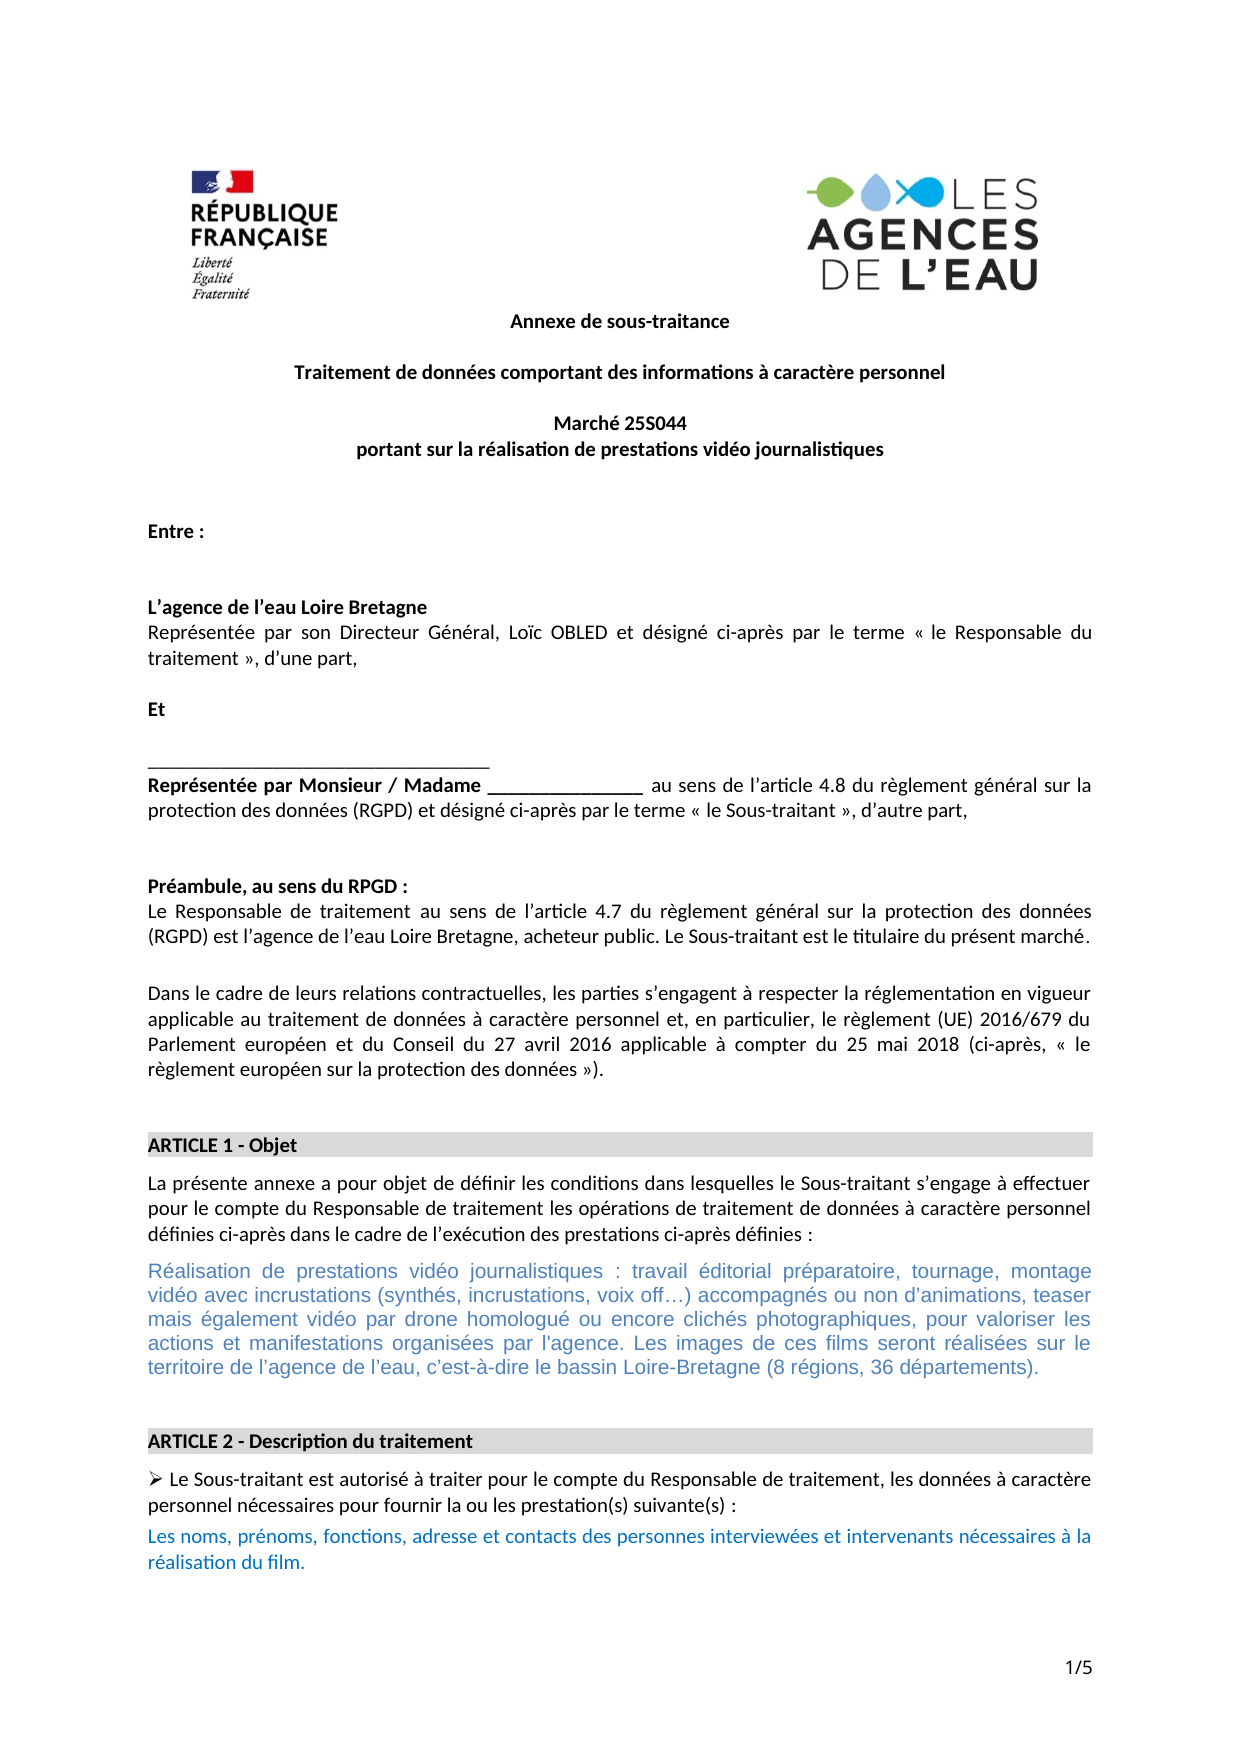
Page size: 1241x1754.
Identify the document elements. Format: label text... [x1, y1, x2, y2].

text La présente annexe a pour objet de définir les conditions dans lesquelles le Sous-traitant s’engage à effectuer pour le compte du Responsable de traitement les opérations de traitement de données à caractère personnel définies ci-après dans le cadre de l’exécution des prestations ci-après définies : [148, 1170, 1093, 1246]
text Et [148, 696, 1093, 721]
text Le Sous-traitant est autorisé à traiter pour le compte du Responsable de traitement, les données à caractère personnel nécessaires pour fournir la ou les prestation(s) suivante(s) : [148, 1466, 1093, 1517]
text Réalisation de prestations vidéo journalistiques : travail éditorial préparatoire, tournage, montage vidéo avec incrustations (synthés, incrustations, voix off…) accompagnés ou non d’animations, teaser mais également vidéo par drone homologué ou encore clichés photographiques, pour valoriser les actions et manifestations organisées par l'agence. Les images de ces films seront réalisées sur le territoire de l’agence de l’eau, c’est-à-dire le bassin Loire-Bretagne (8 régions, 36 départements). [148, 1259, 1093, 1378]
text Préambule, au sens du RPGD : [148, 873, 1093, 898]
picture [147, 147, 1093, 309]
text Marché 25S044 [148, 410, 1093, 436]
text Les noms, prénoms, fonctions, adresse et contacts des personnes interviewées et intervenants nécessaires à la réalisation du film. [148, 1523, 1093, 1574]
subtitle ARTICLE 1 - Objet [148, 1132, 1093, 1157]
text _________________________________ [148, 747, 1093, 772]
text L’agence de l’eau Loire Bretagne [148, 594, 1093, 619]
text Dans le cadre de leurs relations contractuelles, les parties s’engagent à respecter la réglementation en vigueur applicable au traitement de données à caractère personnel et, en particulier, le règlement (UE) 2016/679 du Parlement européen et du Conseil du 27 avril 2016 applicable à compter du 25 mai 2018 (ci-après, « le règlement européen sur la protection des données »). [148, 980, 1093, 1082]
text Représentée par son Directeur Général, Loïc OBLED et désigné ci-après par le terme « le Responsable du traitement », d’une part, [148, 619, 1093, 670]
text Entre : [148, 518, 1093, 543]
text Traitement de données comportant des informations à caractère personnel [148, 359, 1093, 385]
text Annexe de sous-traitance [148, 309, 1093, 334]
subtitle ARTICLE 2 - Description du traitement [148, 1428, 1093, 1454]
text Le Responsable de traitement au sens de l’article 4.7 du règlement général sur la protection des données (RGPD) est l’agence de l’eau Loire Bretagne, acheteur public. Le Sous-traitant est le titulaire du présent marché. [148, 898, 1093, 949]
text portant sur la réalisation de prestations vidéo journalistiques [148, 436, 1093, 461]
text Représentée par Monsieur / Madame _______________ au sens de l’article 4.8 du règlement général sur la protection des données (RGPD) et désigné ci-après par le terme « le Sous-traitant », d’autre part, [148, 772, 1093, 823]
